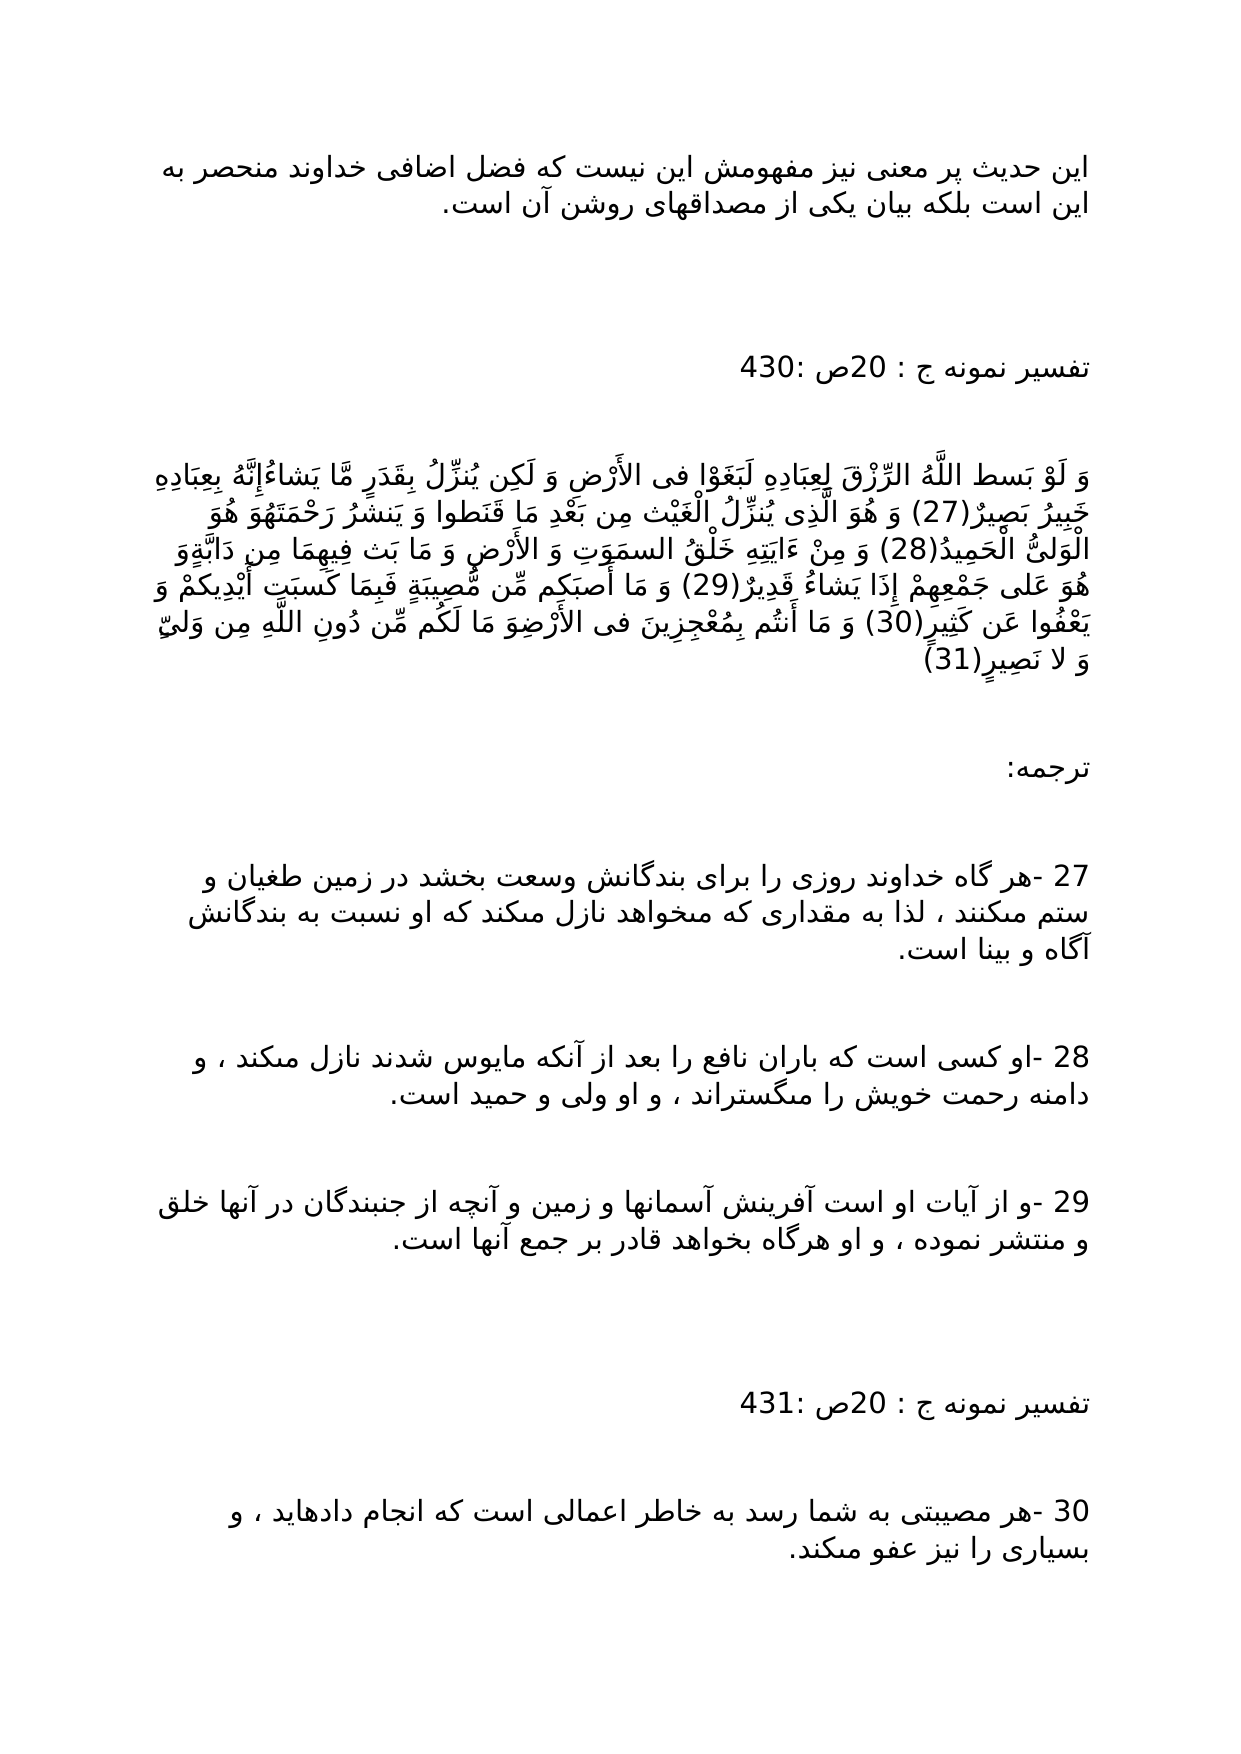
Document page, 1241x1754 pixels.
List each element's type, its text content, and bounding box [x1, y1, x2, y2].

text تفسير نمونه ج : 20ص :430 [150, 350, 1090, 384]
text 28 -او كسى است كه باران نافع را بعد از آنكه مايوس شدند نازل مى‏كند ، و دامنه رحمت خويش را مى‏گستراند ، و او ولى و حميد است. [150, 1041, 1090, 1111]
text ترجمه: [150, 750, 1090, 784]
text اين حديث پر معنى نيز مفهومش اين نيست كه فضل اضافى خداوند منحصر به اين است بلكه بيان يكى از مصداقهاى روشن آن است. [150, 150, 1090, 221]
text وَ لَوْ بَسط اللَّهُ الرِّزْقَ لِعِبَادِهِ لَبَغَوْا فى الأَرْضِ وَ لَكِن يُنزِّلُ بِقَدَرٍ مَّا يَشاءُإِنَّهُ بِعِبَادِهِ خَبِيرُ بَصِيرٌ(27) وَ هُوَ الَّذِى يُنزِّلُ الْغَيْث مِن بَعْدِ مَا قَنَطوا وَ يَنشرُ رَحْمَتَهُوَ هُوَ الْوَلىُّ الْحَمِيدُ(28) وَ مِنْ ءَايَتِهِ خَلْقُ السمَوَتِ وَ الأَرْضِ وَ مَا بَث فِيهِمَا مِن دَابَّةٍوَ هُوَ عَلى جَمْعِهِمْ إِذَا يَشاءُ قَدِيرٌ(29) وَ مَا أَصبَكم مِّن مُّصِيبَةٍ فَبِمَا كَسبَت أَيْدِيكمْ وَ يَعْفُوا عَن كَثِيرٍ(30) وَ مَا أَنتُم بِمُعْجِزِينَ فى الأَرْضِوَ مَا لَكُم مِّن دُونِ اللَّهِ مِن وَلىّ‏ٍ وَ لا نَصِيرٍ(31) [150, 459, 1090, 676]
text 30 -هر مصيبتى به شما رسد به خاطر اعمالى است كه انجام داده‏ايد ، و بسيارى را نيز عفو مى‏كند. [150, 1494, 1090, 1565]
text 27 -هر گاه خداوند روزى را براى بندگانش وسعت بخشد در زمين طغيان و ستم مى‏كنند ، لذا به مقدارى كه مى‏خواهد نازل مى‏كند كه او نسبت به بندگانش آگاه و بينا است. [150, 859, 1090, 966]
text 29 -و از آيات او است آفرينش آسمانها و زمين و آنچه از جنبندگان در آنها خلق و منتشر نموده ، و او هرگاه بخواهد قادر بر جمع آنها است. [150, 1186, 1090, 1256]
text تفسير نمونه ج : 20ص :431 [150, 1386, 1090, 1420]
